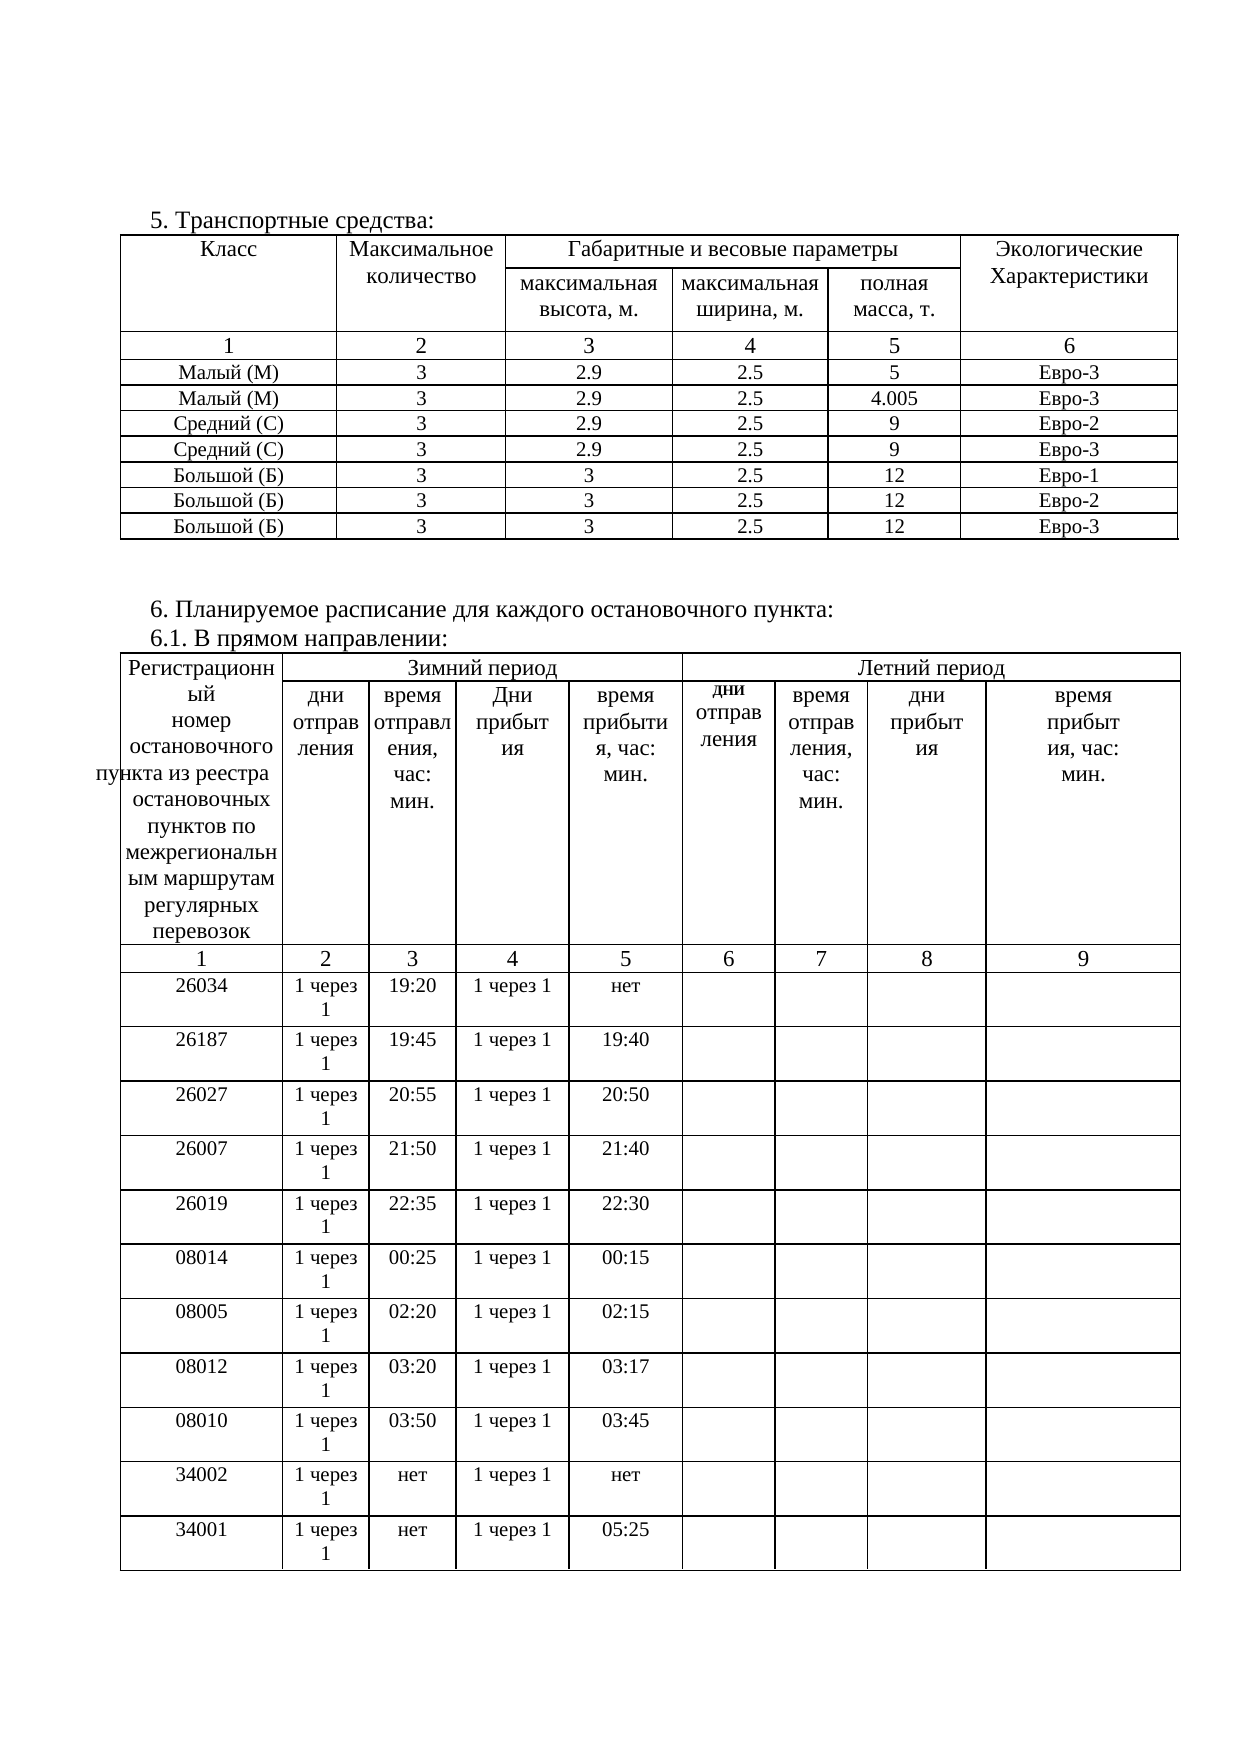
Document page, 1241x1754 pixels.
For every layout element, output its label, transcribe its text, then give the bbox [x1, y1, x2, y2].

table_cell Средний (С) [121, 437, 336, 461]
table_cell 7 [776, 945, 867, 971]
table_cell нет [370, 1462, 455, 1515]
table_cell 5 [829, 360, 960, 384]
table_cell [868, 1354, 985, 1406]
table_cell 5 [570, 945, 682, 971]
table_cell время отправл ения, час: мин. [370, 682, 455, 943]
table_cell [683, 1245, 774, 1298]
table_cell [776, 1136, 867, 1189]
table_cell [868, 1299, 985, 1352]
table_cell 26007 [121, 1136, 282, 1189]
table_cell 3 [506, 332, 672, 358]
table_cell [868, 1082, 985, 1134]
table_cell [776, 1517, 867, 1569]
table_cell время отправ ления, час: мин. [776, 682, 867, 943]
table_cell 08010 [121, 1408, 282, 1461]
table_cell 1 через 1 [457, 1462, 568, 1515]
table_cell 1 через 1 [457, 1408, 568, 1461]
table_cell 1 через 1 [283, 1191, 368, 1243]
table_cell [987, 1354, 1180, 1406]
table_cell 19:20 [370, 973, 455, 1026]
table_cell [776, 1082, 867, 1134]
table_cell 2.9 [506, 386, 672, 410]
table_cell 2.9 [506, 411, 672, 435]
table_cell [987, 973, 1180, 1026]
table_cell 4 [457, 945, 568, 971]
table_cell 26019 [121, 1191, 282, 1243]
table_cell дни прибыт ия [868, 682, 985, 943]
table_cell 1 через 1 [283, 1354, 368, 1406]
table_cell 1 через 1 [457, 1354, 568, 1406]
table_cell Малый (М) [121, 360, 336, 384]
table_cell 3 [337, 437, 505, 461]
table_cell 20:50 [570, 1082, 682, 1134]
table_cell [683, 1136, 774, 1189]
table_cell полная масса, т. [829, 269, 960, 331]
table_cell 3 [337, 386, 505, 410]
table_cell [683, 1082, 774, 1134]
table_cell 1 через 1 [457, 1517, 568, 1569]
table_cell 12 [829, 488, 960, 512]
table_cell Евро-3 [961, 386, 1177, 410]
table_cell [987, 1191, 1180, 1243]
table_cell 3 [337, 411, 505, 435]
table_cell 3 [337, 488, 505, 512]
table_cell Большой (Б) [121, 514, 336, 538]
table_cell 5 [829, 332, 960, 358]
table_cell [868, 1136, 985, 1189]
text 6.1. В прямом направлении: [150, 623, 1090, 652]
table_cell 2.9 [506, 360, 672, 384]
table_cell 08012 [121, 1354, 282, 1406]
table_cell нет [570, 973, 682, 1026]
table_cell нет [370, 1517, 455, 1569]
table_cell 02:20 [370, 1299, 455, 1352]
table_cell [683, 1027, 774, 1080]
table_cell 1 через 1 [457, 1191, 568, 1243]
table_cell Евро-3 [961, 360, 1177, 384]
table_cell максимальная высота, м. [506, 269, 672, 331]
table_cell 1 через 1 [283, 1027, 368, 1080]
table_cell 03:50 [370, 1408, 455, 1461]
table_cell 6 [683, 945, 774, 971]
table_cell 12 [829, 514, 960, 538]
table_cell Евро-3 [961, 514, 1177, 538]
table_cell 3 [337, 514, 505, 538]
table_cell 00:15 [570, 1245, 682, 1298]
table_header Регистрационный номер остановочного пункта из реестра остановочных пунктов по межрегиональным маршрутам регулярных перевозок [121, 654, 282, 943]
text 6. Планируемое расписание для каждого остановочного пункта: [150, 594, 1090, 623]
table_cell [683, 1517, 774, 1569]
table_cell 2 [283, 945, 368, 971]
table_cell максимальная ширина, м. [673, 269, 827, 331]
table_cell 1 через 1 [457, 1027, 568, 1080]
table_cell [776, 1245, 867, 1298]
table_cell 22:35 [370, 1191, 455, 1243]
table_cell [868, 1517, 985, 1569]
table_cell 4 [673, 332, 827, 358]
table_cell 1 через 1 [283, 1299, 368, 1352]
table_cell [776, 1027, 867, 1080]
table_cell 08005 [121, 1299, 282, 1352]
table_cell 1 через 1 [457, 1299, 568, 1352]
table_cell [776, 1299, 867, 1352]
table_cell 2.5 [673, 437, 827, 461]
table_header Габаритные и весовые параметры [506, 236, 960, 267]
table_cell [683, 973, 774, 1026]
table_cell [987, 1082, 1180, 1134]
table_cell 3 [506, 488, 672, 512]
table_cell 1 через 1 [283, 973, 368, 1026]
table_cell 1 через 1 [283, 1517, 368, 1569]
table_cell [683, 1299, 774, 1352]
table_cell 2.5 [673, 488, 827, 512]
table_cell 22:30 [570, 1191, 682, 1243]
table_cell 12 [829, 463, 960, 487]
table_header Класс [121, 236, 336, 331]
table_cell [868, 973, 985, 1026]
table_cell 3 [370, 945, 455, 971]
table_cell [776, 1191, 867, 1243]
table_cell [987, 1027, 1180, 1080]
table_cell 03:20 [370, 1354, 455, 1406]
table_cell 3 [506, 514, 672, 538]
table_cell нет [570, 1462, 682, 1515]
table_cell дни отправ ления [283, 682, 368, 943]
table_cell 2.5 [673, 411, 827, 435]
table_cell Большой (Б) [121, 488, 336, 512]
table_cell 9 [829, 437, 960, 461]
table_cell [987, 1517, 1180, 1569]
table_cell [868, 1245, 985, 1298]
table_cell [776, 1408, 867, 1461]
table_cell 03:17 [570, 1354, 682, 1406]
table_cell 1 через 1 [283, 1245, 368, 1298]
table_cell 26034 [121, 973, 282, 1026]
table_cell ДНИ отправ ления [683, 682, 774, 943]
table_cell [987, 1299, 1180, 1352]
table_cell 3 [506, 463, 672, 487]
table_cell 34001 [121, 1517, 282, 1569]
table_cell Малый (М) [121, 386, 336, 410]
table_cell время прибыт ия, час: мин. [987, 682, 1180, 943]
table_cell [683, 1408, 774, 1461]
table_cell [868, 1408, 985, 1461]
table_cell [776, 1354, 867, 1406]
table_cell 1 через 1 [457, 973, 568, 1026]
table_header Максимальное количество [337, 236, 505, 331]
table_cell Евро-3 [961, 437, 1177, 461]
table_cell 1 [121, 945, 282, 971]
table_cell 1 через 1 [283, 1408, 368, 1461]
table_cell 2.5 [673, 514, 827, 538]
table_cell Средний (С) [121, 411, 336, 435]
table_header Экологические Характеристики [961, 236, 1177, 331]
table_cell 21:40 [570, 1136, 682, 1189]
table_cell 1 через 1 [283, 1136, 368, 1189]
table_cell Большой (Б) [121, 463, 336, 487]
table_cell 20:55 [370, 1082, 455, 1134]
table_cell 03:45 [570, 1408, 682, 1461]
table_cell [776, 973, 867, 1026]
table_cell 2.5 [673, 463, 827, 487]
table_cell 1 через 1 [457, 1136, 568, 1189]
table_cell 08014 [121, 1245, 282, 1298]
table_cell [868, 1462, 985, 1515]
table_cell [987, 1245, 1180, 1298]
table_cell 26027 [121, 1082, 282, 1134]
table_cell 2 [337, 332, 505, 358]
table_cell [987, 1136, 1180, 1189]
table_cell [683, 1354, 774, 1406]
table_cell 05:25 [570, 1517, 682, 1569]
table_cell 00:25 [370, 1245, 455, 1298]
table_cell 1 через 1 [457, 1082, 568, 1134]
table_cell время прибыти я, час: мин. [570, 682, 682, 943]
table_cell [987, 1462, 1180, 1515]
table_header Летний период [683, 654, 1180, 680]
table_cell [868, 1027, 985, 1080]
table_cell 4.005 [829, 386, 960, 410]
table_cell 19:40 [570, 1027, 682, 1080]
table_cell Евро-2 [961, 411, 1177, 435]
table_cell Дни прибыт ия [457, 682, 568, 943]
text 5. Транспортные средства: [150, 205, 1090, 234]
table_cell 1 [121, 332, 336, 358]
table_cell [683, 1462, 774, 1515]
table_cell 34002 [121, 1462, 282, 1515]
table_cell 6 [961, 332, 1177, 358]
table_cell 1 через 1 [457, 1245, 568, 1298]
table_cell 2.5 [673, 360, 827, 384]
table_cell 8 [868, 945, 985, 971]
table_header Зимний период [283, 654, 682, 680]
table_cell [868, 1191, 985, 1243]
table_cell [683, 1191, 774, 1243]
table_cell 3 [337, 463, 505, 487]
table_cell [776, 1462, 867, 1515]
table_cell 2.9 [506, 437, 672, 461]
table_cell 3 [337, 360, 505, 384]
table_cell 9 [987, 945, 1180, 971]
table_cell 2.5 [673, 386, 827, 410]
table_cell Евро-2 [961, 488, 1177, 512]
table_cell Евро-1 [961, 463, 1177, 487]
table_cell 9 [829, 411, 960, 435]
table_cell 02:15 [570, 1299, 682, 1352]
table_cell 1 через 1 [283, 1462, 368, 1515]
table_cell 19:45 [370, 1027, 455, 1080]
table_cell [987, 1408, 1180, 1461]
table_cell 26187 [121, 1027, 282, 1080]
table_cell 1 через 1 [283, 1082, 368, 1134]
table_cell 21:50 [370, 1136, 455, 1189]
